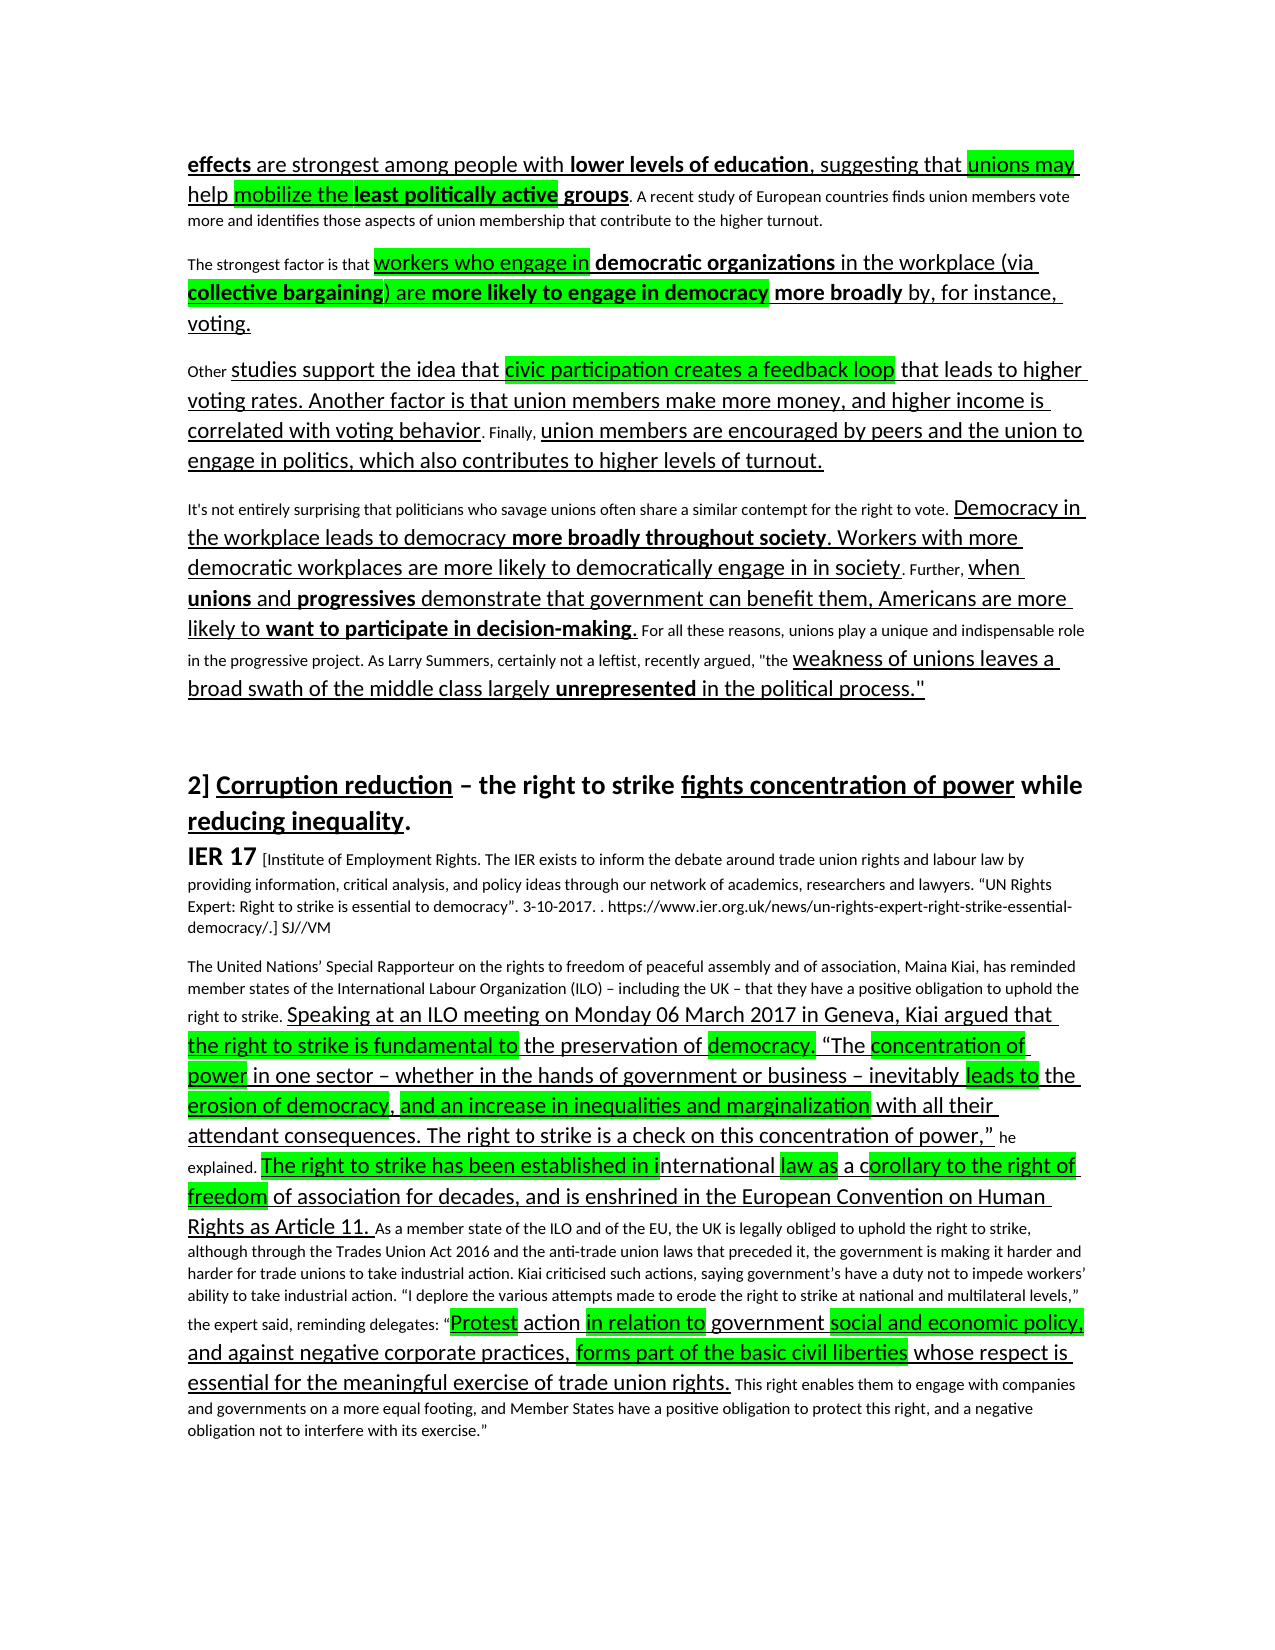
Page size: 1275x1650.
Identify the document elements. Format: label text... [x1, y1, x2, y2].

text It's not entirely surprising that politicians who savage unions often share a similar contempt for the right to vote. Democracy in the workplace leads to democracy more broadly throughout society. Workers with more democratic workplaces are more likely to democratically engage in in society. Further, when unions and progressives demonstrate that government can benefit them, Americans are more likely to want to participate in decision-making. For all these reasons, unions play a unique and indispensable role in the progressive project. As Larry Summers, certainly not a leftist, recently argued, "the weakness of unions leaves a broad swath of the middle class largely unrepresented in the political process." [187, 493, 1087, 702]
text Other studies support the idea that civic participation creates a feedback loop that leads to higher voting rates. Another factor is that union members make more money, and higher income is correlated with voting behavior. Finally, union members are encouraged by peers and the union to engage in politics, which also contributes to higher levels of turnout. [187, 356, 1087, 474]
subtitle 2] Corruption reduction – the right to strike fights concentration of power while reducing inequality. [187, 768, 1087, 837]
text The United Nations’ Special Rapporteur on the rights to freedom of peaceful assembly and of association, Maina Kiai, has reminded member states of the International Labour Organization (ILO) – including the UK – that they have a positive obligation to uphold the right to strike. Speaking at an ILO meeting on Monday 06 March 2017 in Geneva, Kiai argued that the right to strike is fundamental to the preservation of democracy. “The concentration of power in one sector – whether in the hands of government or business – inevitably leads to the erosion of democracy, and an increase in inequalities and marginalization with all their attendant consequences. The right to strike is a check on this concentration of power,” he explained. The right to strike has been established in international law as a corollary to the right of freedom of association for decades, and is enshrined in the European Convention on Human Rights as Article 11. As a member state of the ILO and of the EU, the UK is legally obliged to uphold the right to strike, although through the Trades Union Act 2016 and the anti-trade union laws that preceded it, the government is making it harder and harder for trade unions to take industrial action. Kiai criticised such actions, saying government’s have a duty not to impede workers’ ability to take industrial action. “I deplore the various attempts made to erode the right to strike at national and multilateral levels,” the expert said, reminding delegates: “Protest action in relation to government social and economic policy, and against negative corporate practices, forms part of the basic civil liberties whose respect is essential for the meaningful exercise of trade union rights. This right enables them to engage with companies and governments on a more equal footing, and Member States have a positive obligation to protect this right, and a negative obligation not to interfere with its exercise.” [187, 956, 1087, 1440]
text The strongest factor is that workers who engage in democratic organizations in the workplace (via collective bargaining) are more likely to engage in democracy more broadly by, for instance, voting. [187, 248, 1087, 337]
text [187, 150, 1087, 230]
text IER 17 [Institute of Employment Rights. The IER exists to inform the debate around trade union rights and labour law by providing information, critical analysis, and policy ideas through our network of academics, researchers and lawyers. “UN Rights Expert: Right to strike is essential to democracy”. 3-10-2017. . https://www.ier.org.uk/news/un-rights-expert-right-strike-essential-democracy/.] SJ//VM [187, 839, 1087, 938]
